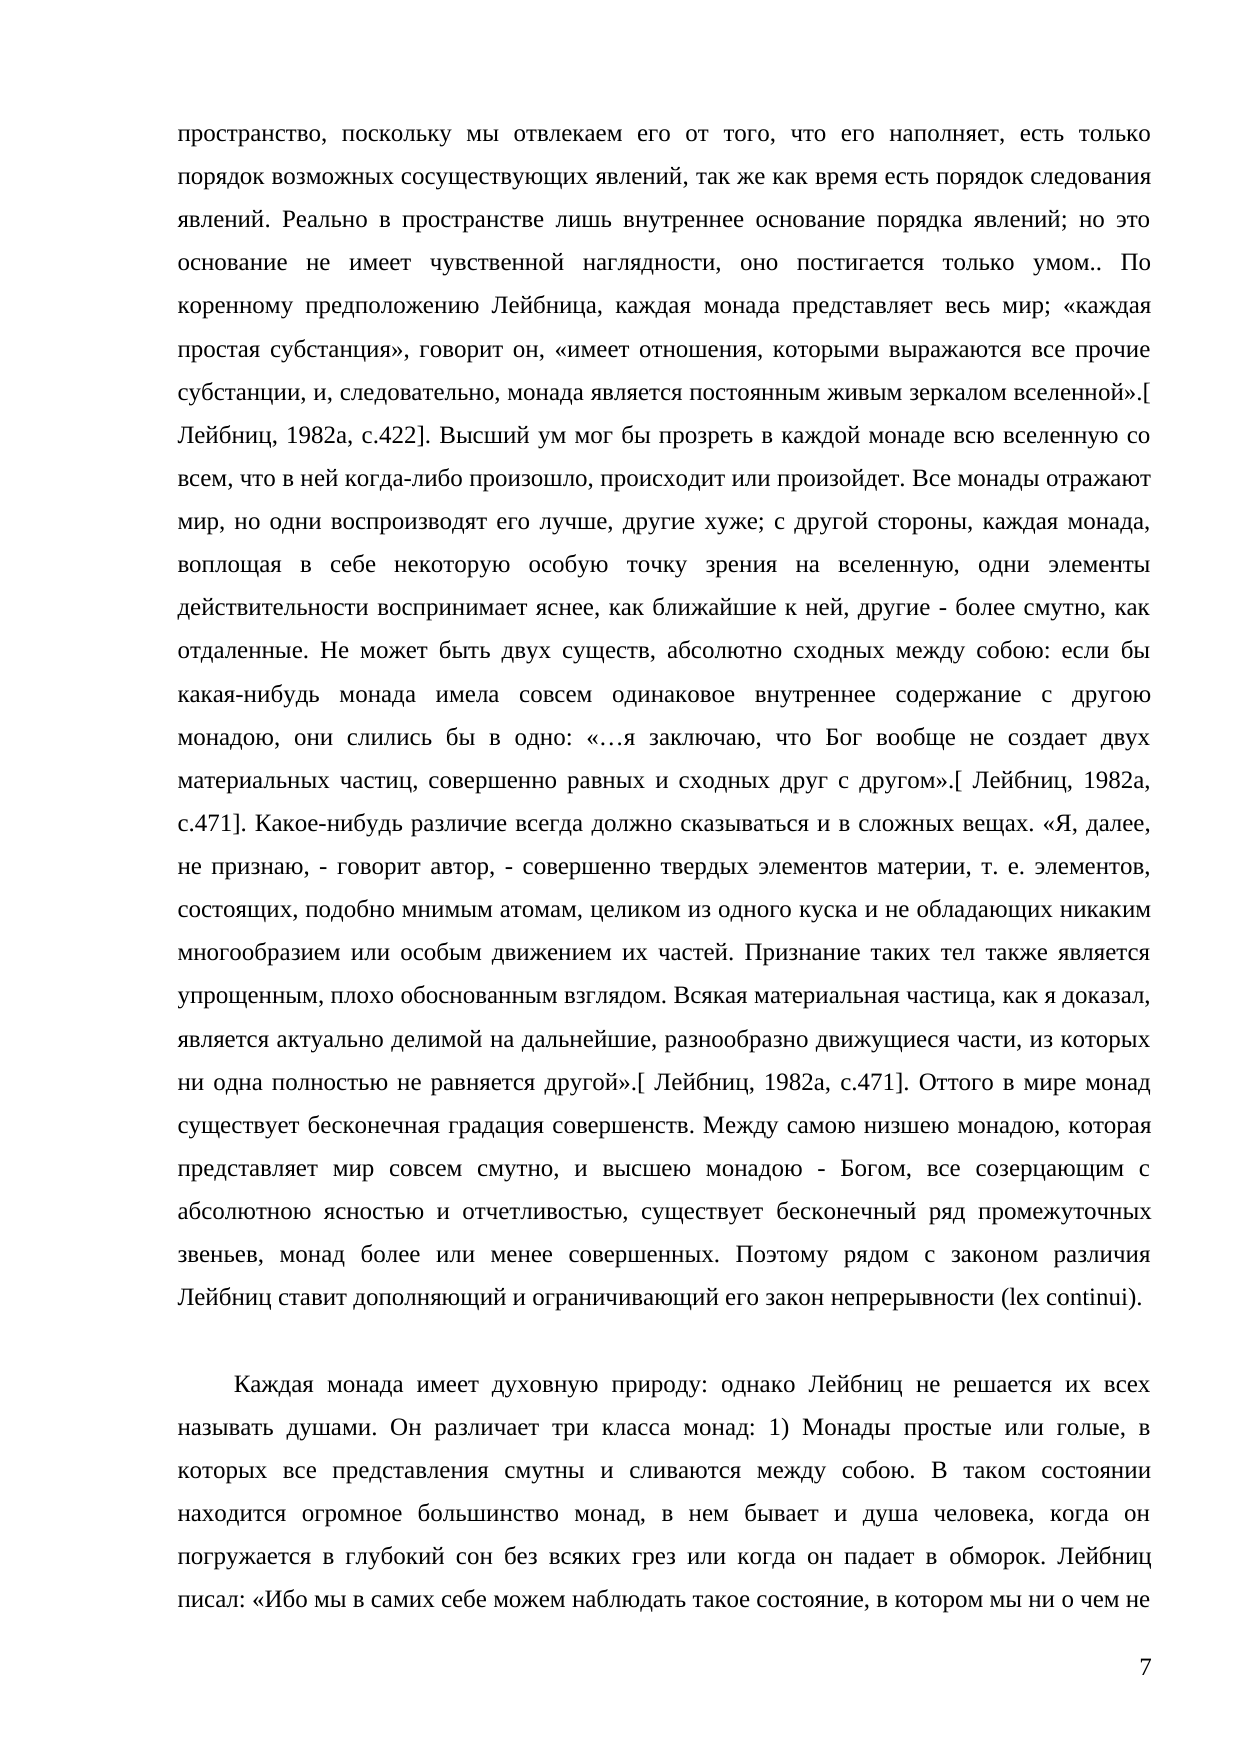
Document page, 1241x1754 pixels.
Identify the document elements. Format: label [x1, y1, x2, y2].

text [177, 1369, 1152, 1613]
text [177, 118, 1152, 1311]
